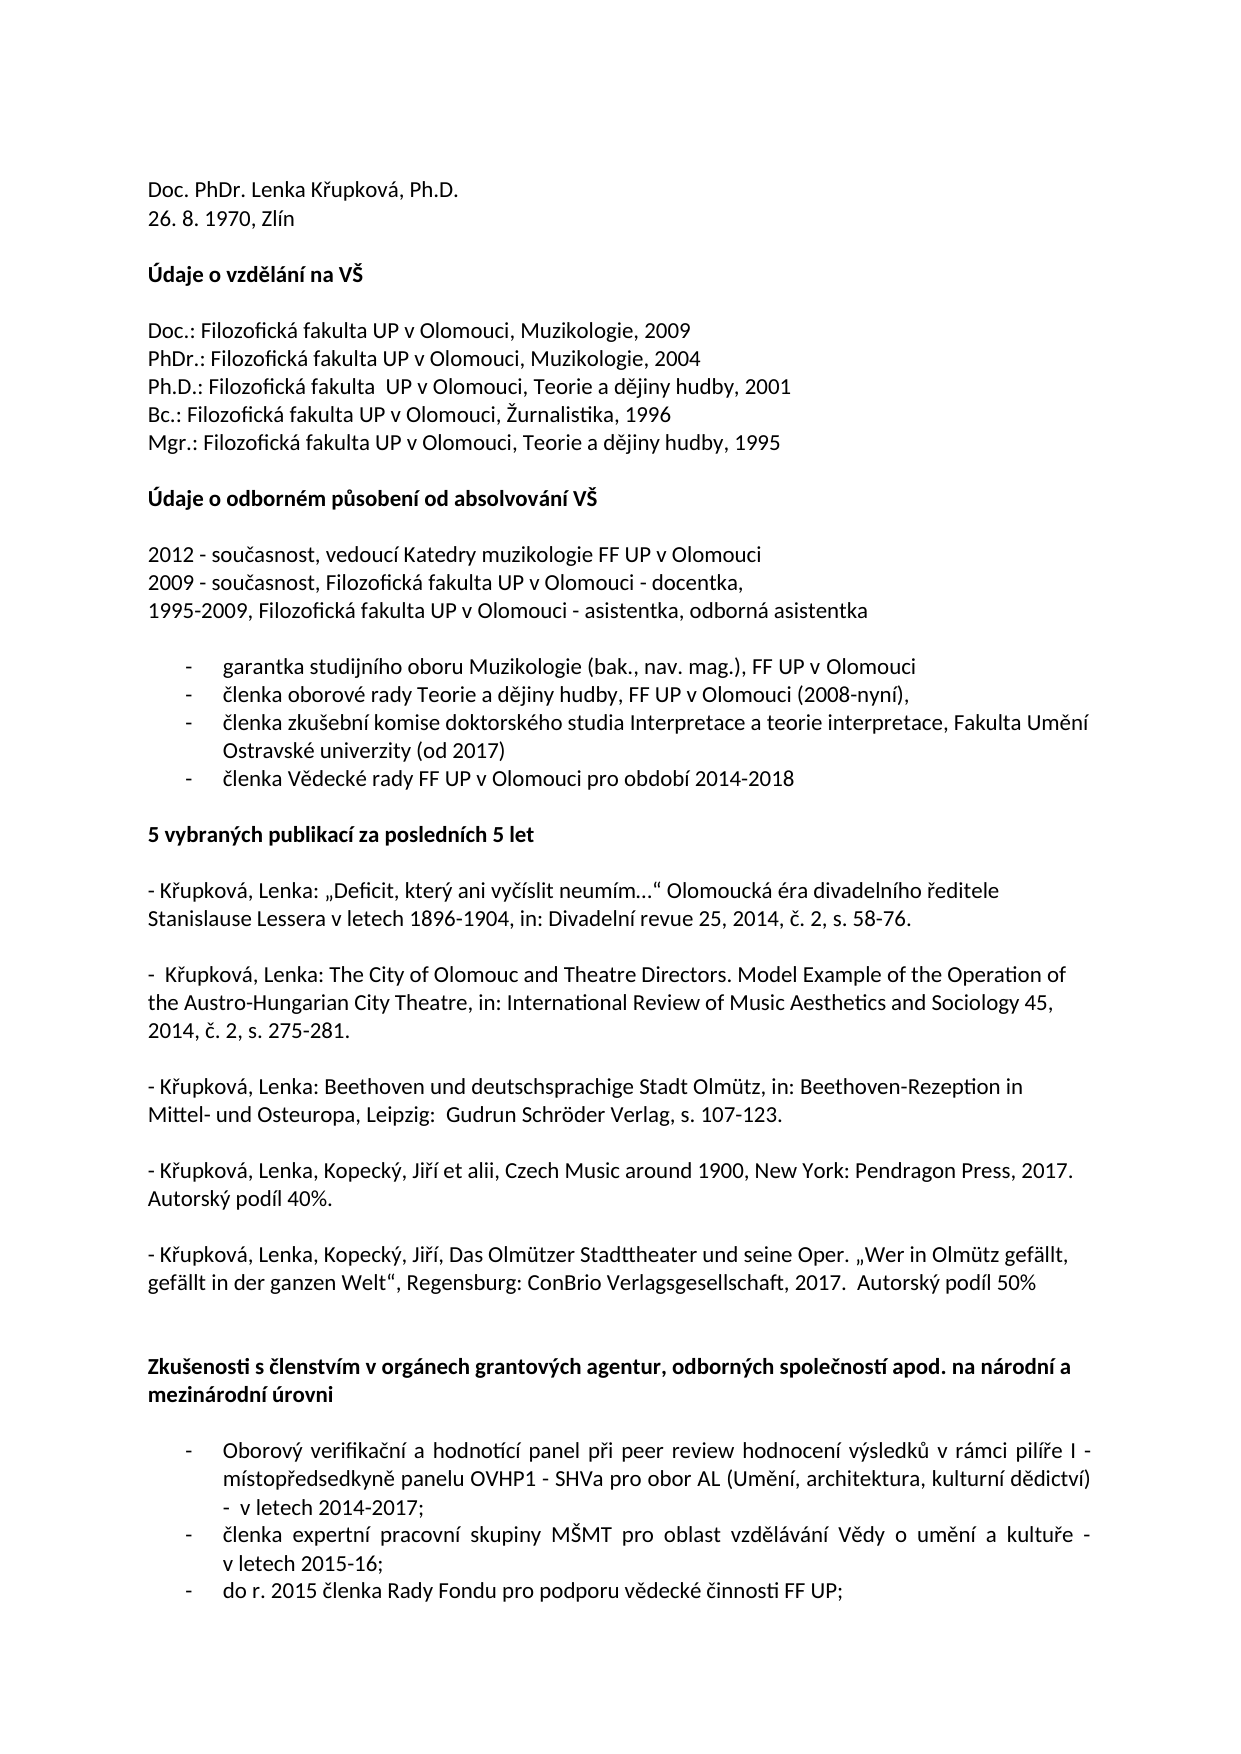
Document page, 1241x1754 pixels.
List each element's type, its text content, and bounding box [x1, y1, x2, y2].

text Mgr.: Filozofická fakulta UP v Olomouci, Teorie a dějiny hudby, 1995 [148, 428, 1093, 456]
list do r. 2015 členka Rady Fondu pro podporu vědecké činnosti FF UP; [185, 1577, 1093, 1605]
list členka Vědecké rady FF UP v Olomouci pro období 2014-2018 [185, 764, 1093, 792]
text Doc.: Filozofická fakulta UP v Olomouci, Muzikologie, 2009 PhDr.: Filozofická fakulta UP v Olomouci, Muzikologie, 2004 [148, 316, 1093, 372]
list členka expertní pracovní skupiny MŠMT pro oblast vzdělávání Vědy o umění a kultuře - v letech 2015-16; [185, 1521, 1093, 1577]
text - Křupková, Lenka: „Deficit, který ani vyčíslit neumím…“ Olomoucká éra divadelního ředitele Stanislause Lessera v letech 1896-1904, in: Divadelní revue 25, 2014, č. 2, s. 58-76. [148, 876, 1093, 932]
text Údaje o odborném působení od absolvování VŠ [148, 484, 1093, 512]
text 2009 - současnost, Filozofická fakulta UP v Olomouci - docentka, [148, 568, 1093, 596]
text - Křupková, Lenka, Kopecký, Jiří, Das Olmützer Stadttheater und seine Oper. „Wer in Olmütz gefällt, gefällt in der ganzen Welt“, Regensburg: ConBrio Verlagsgesellschaft, 2017. Autorský podíl 50% [148, 1240, 1093, 1296]
text Doc. PhDr. Lenka Křupková, Ph.D. [148, 176, 1093, 204]
text 5 vybraných publikací za posledních 5 let [148, 820, 1093, 848]
text - Křupková, Lenka, Kopecký, Jiří et alii, Czech Music around 1900, New York: Pendragon Press, 2017. Autorský podíl 40%. [148, 1128, 1093, 1212]
text Údaje o vzdělání na VŠ [148, 260, 1093, 288]
text 26. 8. 1970, Zlín [148, 204, 1093, 232]
text 1995-2009, Filozofická fakulta UP v Olomouci - asistentka, odborná asistentka [148, 596, 1093, 624]
list garantka studijního oboru Muzikologie (bak., nav. mag.), FF UP v Olomouci [185, 652, 1093, 680]
text Ph.D.: Filozofická fakulta UP v Olomouci, Teorie a dějiny hudby, 2001 [148, 372, 1093, 400]
list členka oborové rady Teorie a dějiny hudby, FF UP v Olomouci (2008-nyní), [185, 680, 1093, 708]
list členka zkušební komise doktorského studia Interpretace a teorie interpretace, Fakulta Umění Ostravské univerzity (od 2017) [185, 708, 1093, 764]
text Bc.: Filozofická fakulta UP v Olomouci, Žurnalistika, 1996 [148, 400, 1093, 428]
text Zkušenosti s členstvím v orgánech grantových agentur, odborných společností apod. na národní a mezinárodní úrovni [148, 1352, 1093, 1408]
text 2012 - současnost, vedoucí Katedry muzikologie FF UP v Olomouci [148, 540, 1093, 568]
list Oborový verifikační a hodnotící panel při peer review hodnocení výsledků v rámci pilíře I - místopředsedkyně panelu OVHP1 - SHVa pro obor AL (Umění, architektura, kulturní dědictví) - v letech 2014-2017; [185, 1437, 1093, 1521]
text - Křupková, Lenka: The City of Olomouc and Theatre Directors. Model Example of the Operation of the Austro-Hungarian City Theatre, in: International Review of Music Aesthetics and Sociology 45, 2014, č. 2, s. 275-281. [148, 960, 1093, 1044]
text - Křupková, Lenka: Beethoven und deutschsprachige Stadt Olmütz, in: Beethoven-Rezeption in Mittel- und Osteuropa, Leipzig: Gudrun Schröder Verlag, s. 107-123. [148, 1072, 1093, 1128]
